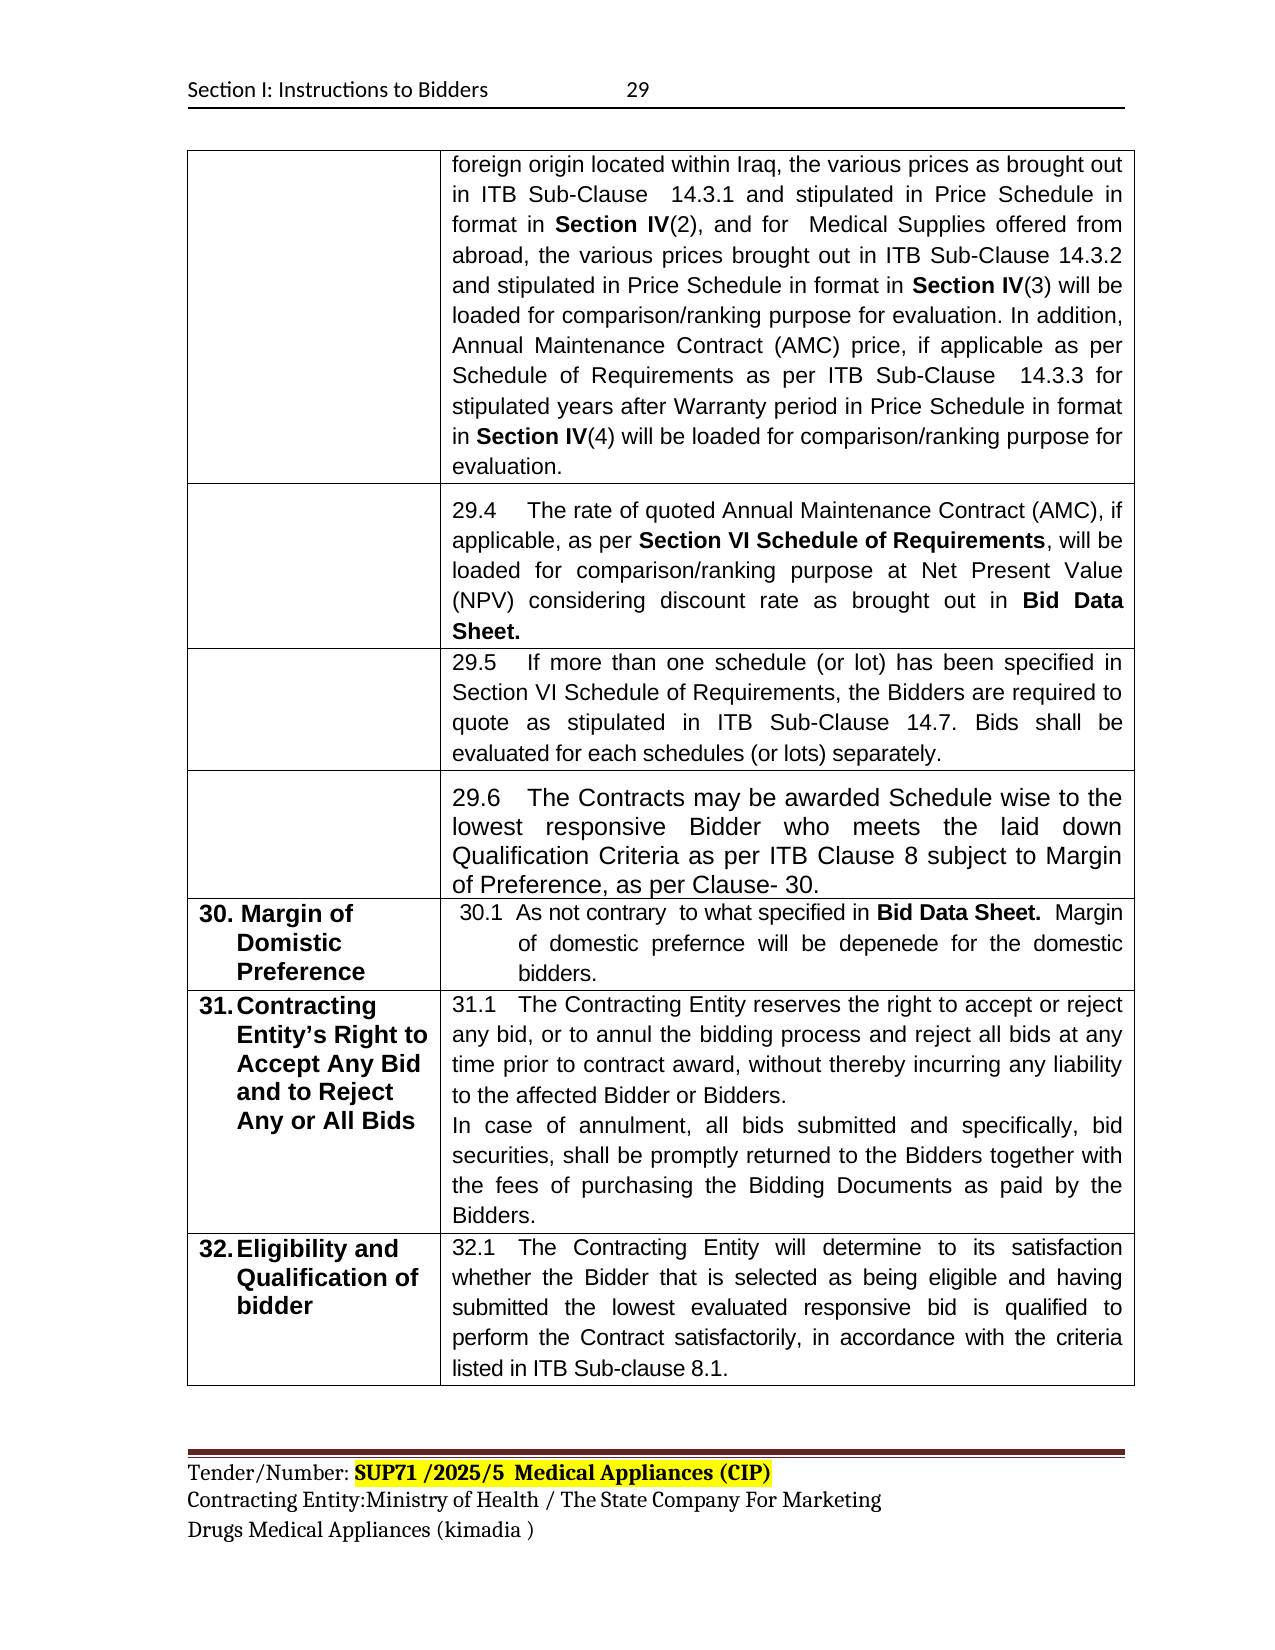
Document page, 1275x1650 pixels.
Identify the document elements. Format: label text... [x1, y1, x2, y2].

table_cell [441, 151, 1134, 483]
table_cell 30.1 As not contrary to what specified in Bid Data Sheet. Margin of domestic prefernce will be depenede for the domestic bidders. [441, 899, 1134, 990]
table_cell 29.4 The rate of quoted Annual Maintenance Contract (AMC), if applicable, as per Section VI Schedule of Requirements, will be loaded for comparison/ranking purpose at Net Present Value (NPV) considering discount rate as brought out in Bid Data Sheet. [441, 484, 1134, 648]
table_cell 31. Contracting Entity’s Right to Accept Any Bid and to Reject Any or All Bids [188, 991, 440, 1233]
table_cell 30. Margin of Domistic Preference [188, 899, 440, 990]
table_cell 31.1 The Contracting Entity reserves the right to accept or reject any bid, or to annul the bidding process and reject all bids at any time prior to contract award, without thereby incurring any liability to the affected Bidder or Bidders. In case of annulment, all bids submitted and specifically, bid securities, shall be promptly returned to the Bidders together with the fees of purchasing the Bidding Documents as paid by the Bidders. [441, 991, 1134, 1233]
table_cell 32.1 The Contracting Entity will determine to its satisfaction whether the Bidder that is selected as being eligible and having submitted the lowest evaluated responsive bid is qualified to perform the Contract satisfactorily, in accordance with the criteria listed in ITB Sub-clause 8.1. [441, 1234, 1134, 1385]
table_cell 32. Eligibility and Qualification of bidder [188, 1234, 440, 1385]
table_cell [188, 151, 440, 483]
table_cell [188, 484, 440, 648]
table_cell 29.5 If more than one schedule (or lot) has been specified in Section VI Schedule of Requirements, the Bidders are required to quote as stipulated in ITB Sub-Clause 14.7. Bids shall be evaluated for each schedules (or lots) separately. [441, 649, 1134, 770]
table_cell 29.6 The Contracts may be awarded Schedule wise to the lowest responsive Bidder who meets the laid down Qualification Criteria as per ITB Clause 8 subject to Margin of Preference, as per Clause- 30. [441, 771, 1134, 898]
table_cell [188, 649, 440, 770]
table_cell [188, 771, 440, 898]
